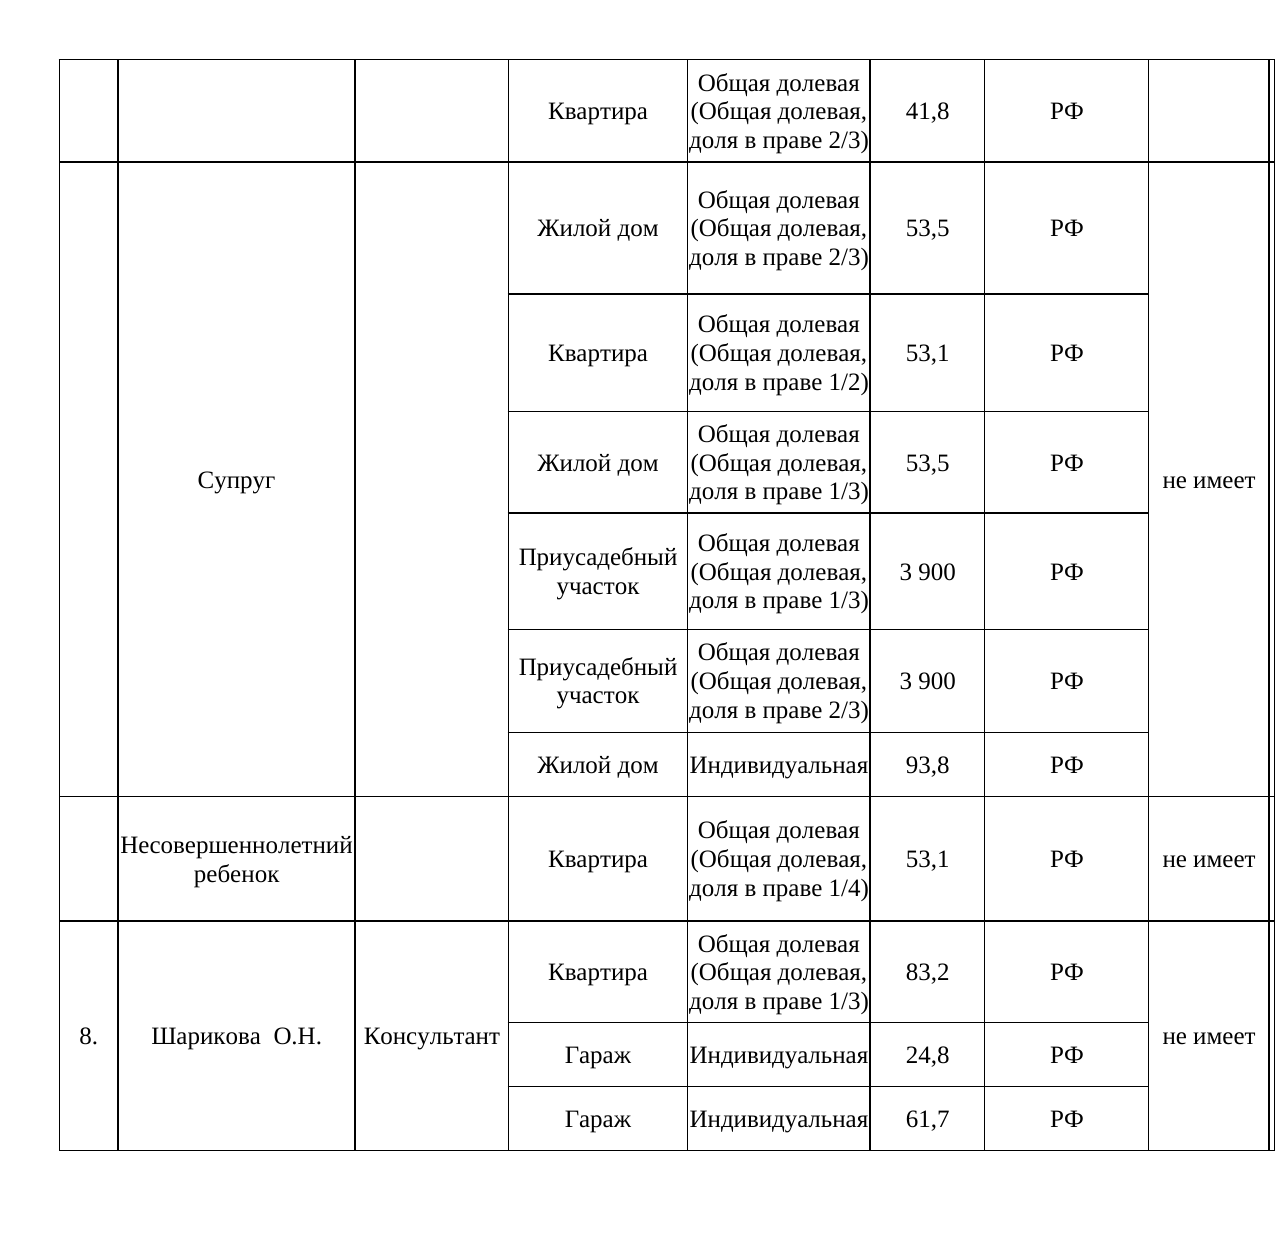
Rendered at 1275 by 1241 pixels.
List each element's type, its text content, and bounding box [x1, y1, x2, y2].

table_cell [356, 797, 508, 920]
table_cell РФ [985, 630, 1148, 732]
table_cell Квартира [509, 922, 687, 1022]
table_cell Общая долевая (Общая долевая, доля в праве 2/3) [688, 163, 869, 293]
table_cell Квартира [509, 295, 687, 411]
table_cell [688, 922, 869, 1022]
table_cell Индивидуальная [688, 1087, 869, 1150]
table_cell Квартира [509, 797, 687, 920]
table_cell Общая долевая (Общая долевая, доля в праве 1/4) [688, 797, 869, 920]
table_cell Гараж [509, 1087, 687, 1150]
table_cell РФ [985, 412, 1148, 512]
table_cell РФ [985, 1023, 1148, 1086]
table_cell Супруг [119, 163, 354, 796]
table_cell РФ [985, 1087, 1148, 1150]
table_cell РФ [985, 295, 1148, 411]
table_cell 24,8 [871, 1023, 984, 1086]
table_cell РФ [985, 163, 1148, 293]
table_cell Жилой дом [509, 733, 687, 796]
table_cell [356, 163, 508, 796]
table_cell Жилой дом [509, 412, 687, 512]
table_cell 53,1 [871, 797, 984, 920]
table_cell Общая долевая (Общая долевая, доля в праве 2/3) [688, 630, 869, 732]
table_cell Квартира [509, 60, 687, 161]
table_cell Приусадебный участок [509, 630, 687, 732]
table_cell Общая долевая (Общая долевая, доля в праве 2/3) [688, 60, 869, 161]
table_cell РФ [985, 60, 1148, 161]
table_cell 41,8 [871, 60, 984, 161]
table_cell 83,2 [871, 922, 984, 1022]
table_cell [60, 797, 117, 920]
table_cell Индивидуальная [688, 1023, 869, 1086]
table_cell Приусадебный участок [509, 514, 687, 628]
table_cell Жилой дом [509, 163, 687, 293]
table_cell Общая долевая (Общая долевая, доля в праве 1/3) [688, 514, 869, 628]
table_cell РФ [985, 797, 1148, 920]
table_cell 53,5 [871, 412, 984, 512]
table_cell 3 900 [871, 630, 984, 732]
table_cell не имеет [1149, 797, 1268, 920]
table_cell Шарикова О.Н. [119, 922, 354, 1150]
table_cell 8. [60, 922, 117, 1150]
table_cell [688, 295, 869, 411]
table_cell 3 900 [871, 514, 984, 628]
table_cell РФ [985, 922, 1148, 1022]
table_cell 53,5 [871, 163, 984, 293]
table_cell Консультант [356, 922, 508, 1150]
table_cell не имеет [1149, 922, 1268, 1150]
table_cell Несовершеннолетний ребенок [119, 797, 354, 920]
table_cell [60, 163, 117, 796]
table_cell Общая долевая (Общая долевая, доля в праве 1/3) [688, 412, 869, 512]
table_cell 93,8 [871, 733, 984, 796]
table_cell 61,7 [871, 1087, 984, 1150]
table_cell РФ [985, 733, 1148, 796]
table_cell Индивидуальная [688, 733, 869, 796]
table_cell 53,1 [871, 295, 984, 411]
table_cell РФ [985, 514, 1148, 628]
table_cell Гараж [509, 1023, 687, 1086]
table_cell не имеет [1149, 163, 1268, 796]
